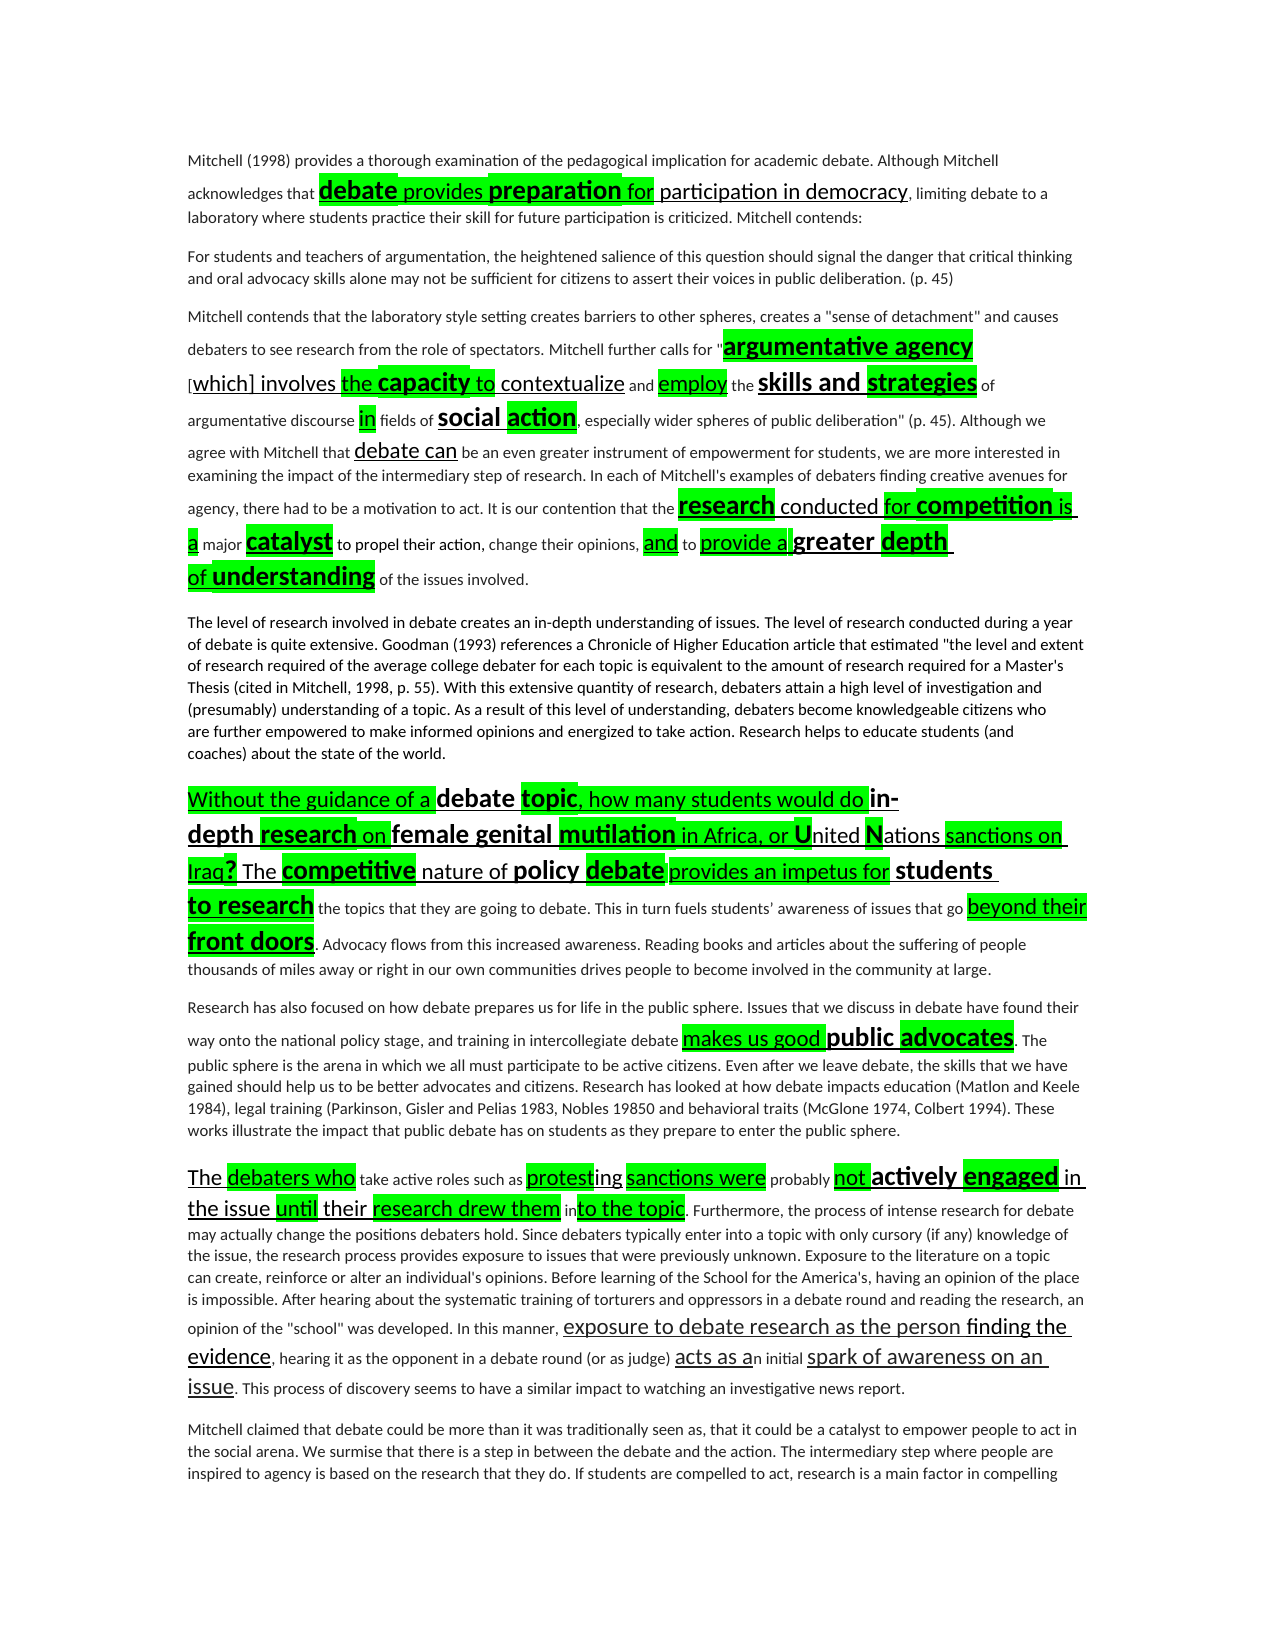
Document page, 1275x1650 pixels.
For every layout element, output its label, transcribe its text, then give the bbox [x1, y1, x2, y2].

text Mitchell contends that the laboratory style setting creates barriers to other spheres, creates a "sense of detachment" and causes debaters to see research from the role of spectators. Mitchell further calls for "argumentative agency [which] involves the capacity to contextualize and employ the skills and strategies of argumentative discourse in fields of social action, especially wider spheres of public deliberation" (p. 45). Although we agree with Mitchell that debate can be an even greater instrument of empowerment for students, we are more interested in examining the impact of the intermediary step of research. In each of Mitchell's examples of debaters finding creative avenues for agency, there had to be a motivation to act. It is our contention that the research conducted for competition is a major catalyst to propel their action, change their opinions, and to provide a greater depth of understanding of the issues involved. [187, 306, 1087, 593]
text The level of research involved in debate creates an in-depth understanding of issues. The level of research conducted during a year of debate is quite extensive. Goodman (1993) references a Chronicle of Higher Education article that estimated "the level and extent of research required of the average college debater for each topic is equivalent to the amount of research required for a Master's Thesis (cited in Mitchell, 1998, p. 55). With this extensive quantity of research, debaters attain a high level of investigation and (presumably) understanding of a topic. As a result of this level of understanding, debaters become knowledgeable citizens who are further empowered to make informed opinions and energized to take action. Research helps to educate students (and coaches) about the state of the world. [187, 612, 1087, 763]
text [187, 1419, 1087, 1483]
text Mitchell (1998) provides a thorough examination of the pedagogical implication for academic debate. Although Mitchell acknowledges that debate provides preparation for participation in democracy, limiting debate to a laboratory where students practice their skill for future participation is criticized. Mitchell contends: [187, 150, 1087, 228]
text Research has also focused on how debate prepares us for life in the public sphere. Issues that we discuss in debate have found their way onto the national policy stage, and training in intercollegiate debate makes us good public advocates. The public sphere is the arena in which we all must participate to be active citizens. Even after we leave debate, the skills that we have gained should help us to be better advocates and citizens. Research has looked at how debate impacts education (Matlon and Keele 1984), legal training (Parkinson, Gisler and Pelias 1983, Nobles 19850 and behavioral traits (McGlone 1974, Colbert 1994). These works illustrate the impact that public debate has on students as they prepare to enter the public sphere. [187, 997, 1087, 1141]
text For students and teachers of argumentation, the heightened salience of this question should signal the danger that critical thinking and oral advocacy skills alone may not be sufficient for citizens to assert their voices in public deliberation. (p. 45) [187, 246, 1087, 288]
text Without the guidance of a debate topic, how many students would do in-depth research on female genital mutilation in Africa, or United Nations sanctions on Iraq? The competitive nature of policy debate provides an impetus for students to research the topics that they are going to debate. This in turn fuels students’ awareness of issues that go beyond their front doors. Advocacy flows from this increased awareness. Reading books and articles about the suffering of people thousands of miles away or right in our own communities drives people to become involved in the community at large. [187, 782, 1087, 979]
text The debaters who take active roles such as protesting sanctions were probably not actively engaged in the issue until their research drew them into the topic. Furthermore, the process of intense research for debate may actually change the positions debaters hold. Since debaters typically enter into a topic with only cursory (if any) knowledge of the issue, the research process provides exposure to issues that were previously unknown. Exposure to the literature on a topic can create, reinforce or alter an individual's opinions. Before learning of the School for the America's, having an opinion of the place is impossible. After hearing about the systematic training of torturers and oppressors in a debate round and reading the research, an opinion of the "school" was developed. In this manner, exposure to debate research as the person finding the evidence, hearing it as the opponent in a debate round (or as judge) acts as an initial spark of awareness on an issue. This process of discovery seems to have a similar impact to watching an investigative news report. [187, 1159, 1087, 1400]
